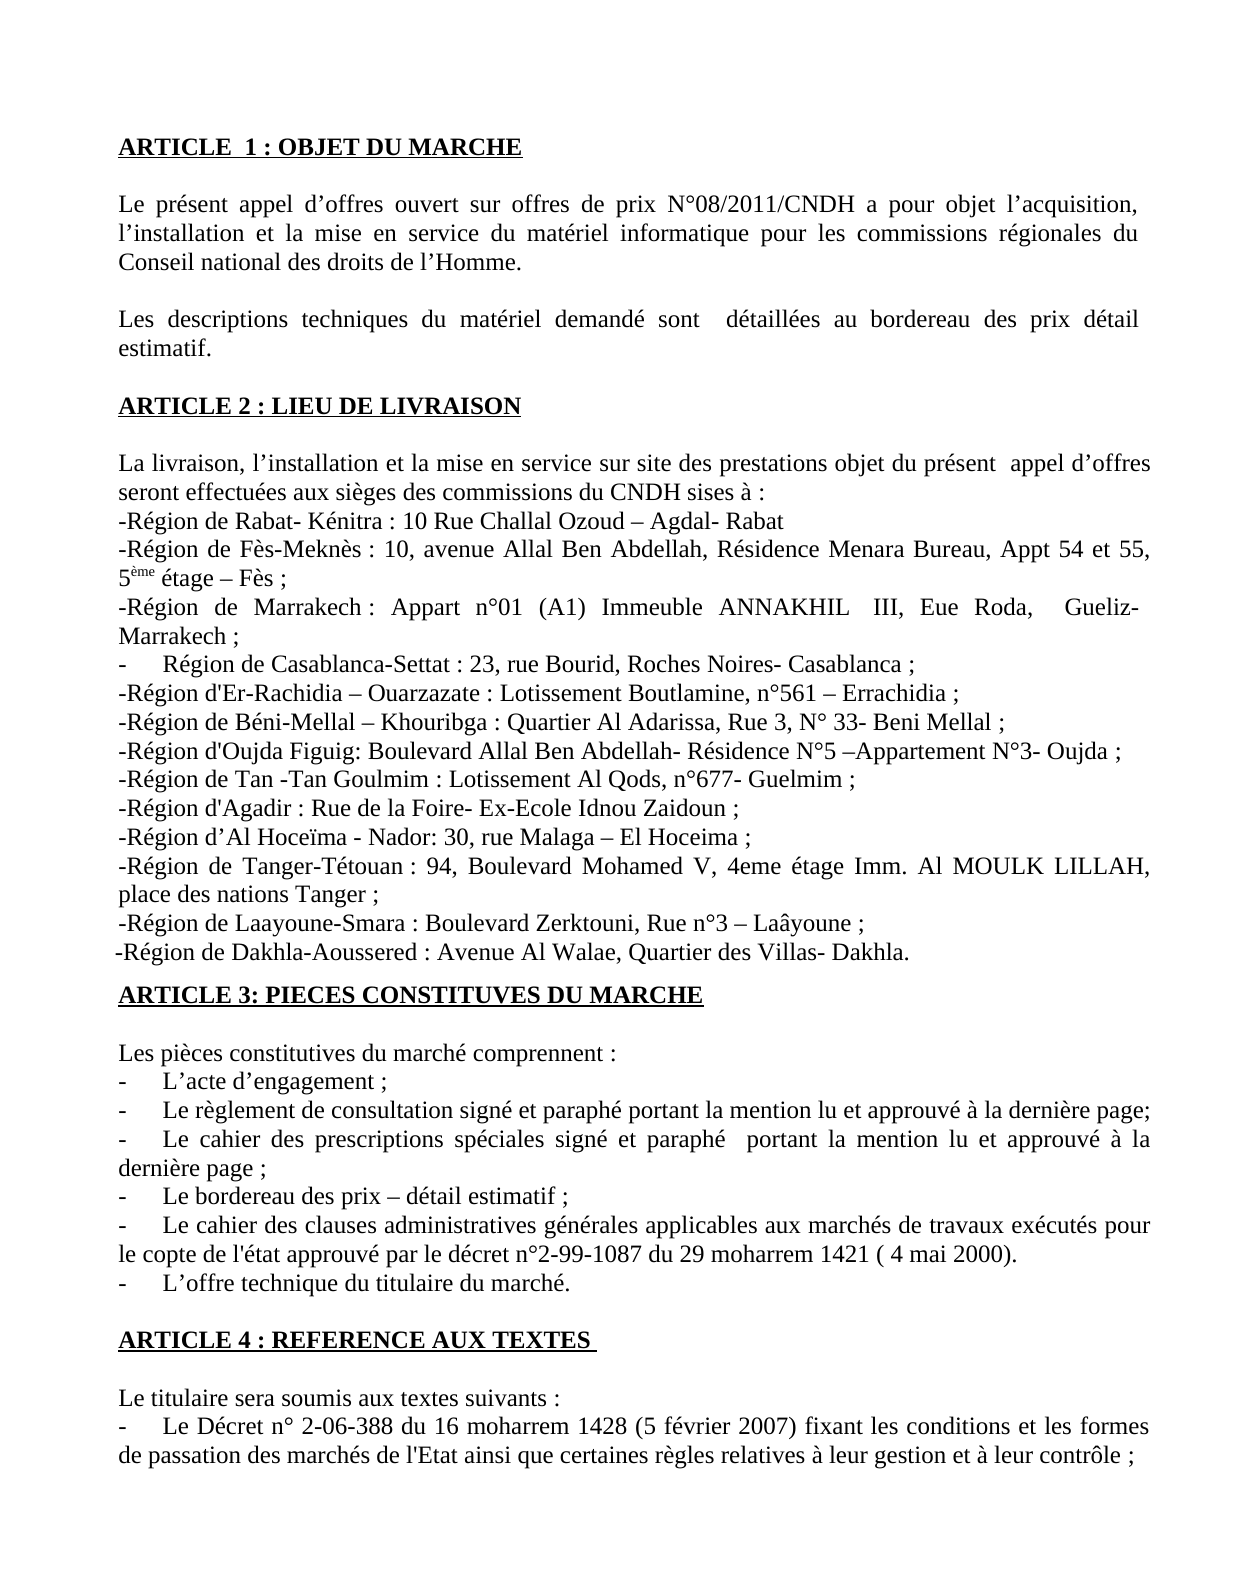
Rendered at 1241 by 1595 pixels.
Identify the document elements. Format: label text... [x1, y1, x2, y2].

text ARTICLE 3: PIECES CONSTITUVES DU MARCHE [118, 980, 1140, 1009]
list Le Décret n° 2-06-388 du 16 moharrem 1428 (5 février 2007) fixant les conditions et les formes de passation des marchés de l'Etat ainsi que certaines règles relatives à leur gestion et à leur contrôle ; [118, 1411, 1152, 1469]
list L’offre technique du titulaire du marché. [118, 1268, 1140, 1296]
text -Région de Fès-Meknès : 10, avenue Allal Ben Abdellah, Résidence Menara Bureau, Appt 54 et 55, 5ème étage – Fès ; [118, 534, 1152, 592]
text -Région de Tanger-Tétouan : 94, Boulevard Mohamed V, 4eme étage Imm. Al MOULK LILLAH, place des nations Tanger ; [118, 851, 1152, 908]
list Le règlement de consultation signé et paraphé portant la mention lu et approuvé à la dernière page; [118, 1095, 1152, 1124]
text ARTICLE 2 : LIEU DE LIVRAISON [118, 391, 1140, 419]
text -Région d'Oujda Figuig: Boulevard Allal Ben Abdellah- Résidence N°5 –Appartement N°3- Oujda ; [118, 736, 1152, 764]
text -Région de Tan -Tan Goulmim : Lotissement Al Qods, n°677- Guelmim ; [118, 764, 1152, 793]
text Le titulaire sera soumis aux textes suivants : [118, 1383, 1152, 1411]
text -Région de Rabat- Kénitra : 10 Rue Challal Ozoud – Agdal- Rabat [118, 506, 1152, 534]
text -Région de Laayoune-Smara : Boulevard Zerktouni, Rue n°3 – Laâyoune ; [118, 908, 1152, 937]
text -Région de Marrakech : Appart n°01 (A1) Immeuble ANNAKHIL III, Eue Roda, Gueliz-Marrakech ; [118, 592, 1140, 649]
list Le bordereau des prix – détail estimatif ; [118, 1181, 1152, 1210]
list Le cahier des clauses administratives générales applicables aux marchés de travaux exécutés pour le copte de l'état approuvé par le décret n°2-99-1087 du 29 moharrem 1421 ( 4 mai 2000). [118, 1210, 1152, 1268]
text ARTICLE 1 : OBJET DU MARCHE [118, 132, 1140, 161]
text Les pièces constitutives du marché comprennent : [118, 1038, 1152, 1066]
list Région de Casablanca-Settat : 23, rue Bourid, Roches Noires- Casablanca ; [118, 649, 1152, 678]
text Le présent appel d’offres ouvert sur offres de prix N°08/2011/CNDH a pour objet l’acquisition, l’installation et la mise en service du matériel informatique pour les commissions régionales du Conseil national des droits de l’Homme. [118, 189, 1140, 276]
text -Région d’Al Hoceïma - Nador: 30, rue Malaga – El Hoceima ; [118, 822, 1152, 851]
text -Région d'Er-Rachidia – Ouarzazate : Lotissement Boutlamine, n°561 – Errachidia ; [118, 678, 1152, 707]
text -Région de Béni-Mellal – Khouribga : Quartier Al Adarissa, Rue 3, N° 33- Beni Mellal ; [118, 707, 1152, 736]
text La livraison, l’installation et la mise en service sur site des prestations objet du présent appel d’offres seront effectuées aux sièges des commissions du CNDH sises à : [118, 448, 1152, 506]
list Le cahier des prescriptions spéciales signé et paraphé portant la mention lu et approuvé à la dernière page ; [118, 1124, 1152, 1181]
text Les descriptions techniques du matériel demandé sont détaillées au bordereau des prix détail estimatif. [118, 304, 1140, 362]
text -Région de Dakhla-Aoussered : Avenue Al Walae, Quartier des Villas- Dakhla. [14, 937, 1152, 966]
text ARTICLE 4 : REFERENCE AUX TEXTES [118, 1325, 1140, 1354]
text -Région d'Agadir : Rue de la Foire- Ex-Ecole Idnou Zaidoun ; [118, 793, 1152, 822]
list L’acte d’engagement ; [118, 1066, 1152, 1095]
